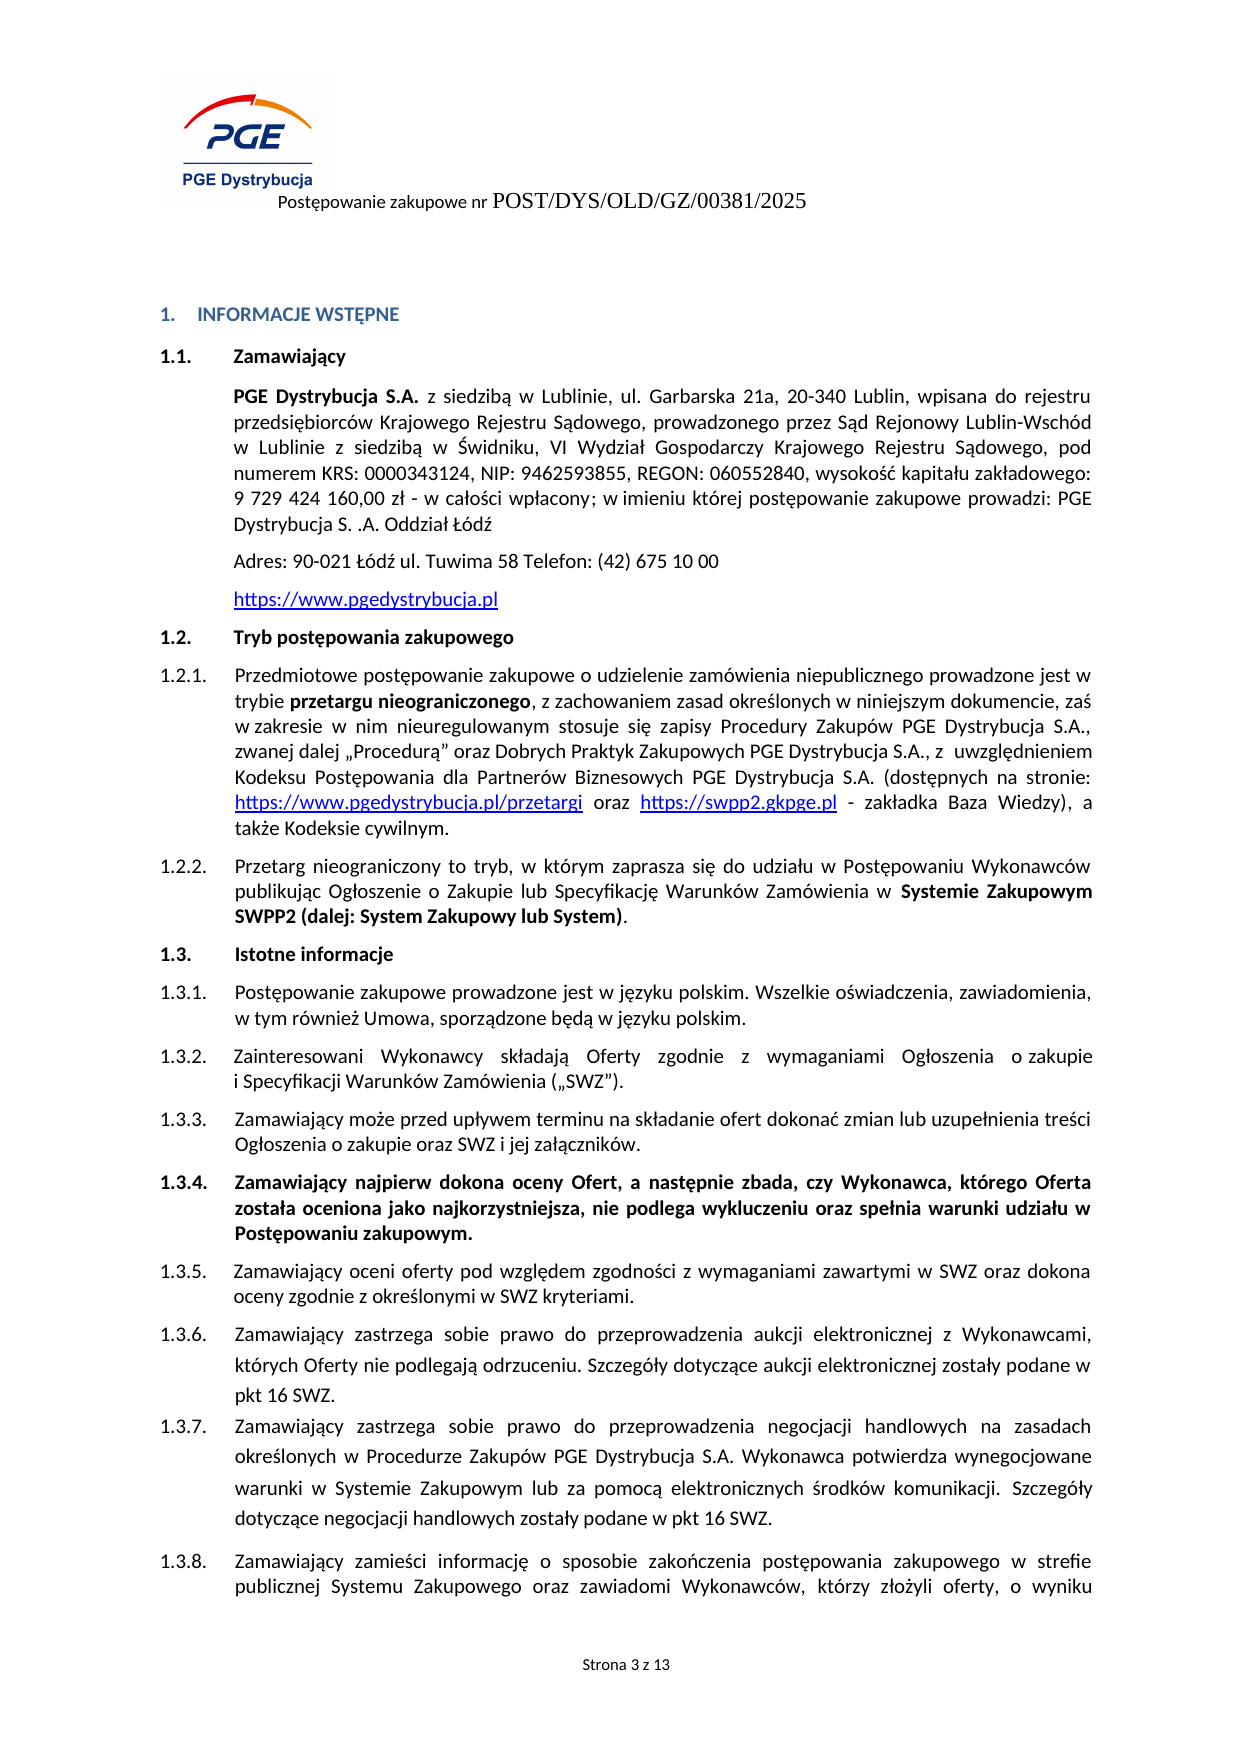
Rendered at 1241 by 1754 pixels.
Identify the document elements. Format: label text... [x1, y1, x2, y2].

list Zamawiający może przed upływem terminu na składanie ofert dokonać zmian lub uzupełnienia treści Ogłoszenia o zakupie oraz SWZ i jej załączników. [159, 1106, 1093, 1157]
list Tryb postępowania zakupowego [159, 624, 1093, 650]
list Zamawiający [159, 344, 1093, 369]
subtitle INFORMACJE WSTĘPNE [159, 301, 1093, 326]
list Zamawiający zastrzega sobie prawo do przeprowadzenia aukcji elektronicznej z Wykonawcami, których Oferty nie podlegają odrzuceniu. Szczegóły dotyczące aukcji elektronicznej zostały podane w pkt 16 SWZ. [159, 1322, 1093, 1408]
picture [159, 70, 337, 209]
list Przedmiotowe postępowanie zakupowe o udzielenie zamówienia niepublicznego prowadzone jest w trybie przetargu nieograniczonego, z zachowaniem zasad określonych w niniejszym dokumencie, zaś w zakresie w nim nieuregulowanym stosuje się zapisy Procedury Zakupów PGE Dystrybucja S.A., zwanej dalej „Procedurą” oraz Dobrych Praktyk Zakupowych PGE Dystrybucja S.A., z uwzględnieniem Kodeksu Postępowania dla Partnerów Biznesowych PGE Dystrybucja S.A. (dostępnych na stronie: https://www.pgedystrybucja.pl/przetargi oraz https://swpp2.gkpge.pl - zakładka Baza Wiedzy), a także Kodeksie cywilnym. [159, 662, 1093, 840]
list Zainteresowani Wykonawcy składają Oferty zgodnie z wymaganiami Ogłoszenia o zakupie i Specyfikacji Warunków Zamówienia („SWZ”). [159, 1043, 1093, 1094]
text https://www.pgedystrybucja.pl [233, 587, 1093, 612]
list Przetarg nieograniczony to tryb, w którym zaprasza się do udziału w Postępowaniu Wykonawców publikując Ogłoszenie o Zakupie lub Specyfikację Warunków Zamówienia w Systemie Zakupowym SWPP2 (dalej: System Zakupowy lub System). [159, 853, 1093, 929]
list Zamawiający oceni oferty pod względem zgodności z wymaganiami zawartymi w SWZ oraz dokona oceny zgodnie z określonymi w SWZ kryteriami. [159, 1258, 1093, 1309]
text PGE Dystrybucja S.A. z siedzibą w Lublinie, ul. Garbarska 21a, 20-340 Lublin, wpisana do rejestru przedsiębiorców Krajowego Rejestru Sądowego, prowadzonego przez Sąd Rejonowy Lublin-Wschód w Lublinie z siedzibą w Świdniku, VI Wydział Gospodarczy Krajowego Rejestru Sądowego, pod numerem KRS: 0000343124, NIP: 9462593855, REGON: 060552840, wysokość kapitału zakładowego: 9 729 424 160,00 zł - w całości wpłacony; w imieniu której postępowanie zakupowe prowadzi: PGE Dystrybucja S. .A. Oddział Łódź [233, 384, 1093, 536]
text Adres: 90-021 Łódź ul. Tuwima 58 Telefon: (42) 675 10 00 [233, 549, 1093, 574]
list Zamawiający zastrzega sobie prawo do przeprowadzenia negocjacji handlowych na zasadach określonych w Procedurze Zakupów PGE Dystrybucja S.A. Wykonawca potwierdza wynegocjowane warunki w Systemie Zakupowym lub za pomocą elektronicznych środków komunikacji. Szczegóły dotyczące negocjacji handlowych zostały podane w pkt 16 SWZ. [159, 1413, 1093, 1531]
list Istotne informacje [159, 942, 1093, 967]
list Postępowanie zakupowe prowadzone jest w języku polskim. Wszelkie oświadczenia, zawiadomienia, w tym również Umowa, sporządzone będą w języku polskim. [159, 979, 1093, 1030]
list Zamawiający najpierw dokona oceny Ofert, a następnie zbada, czy Wykonawca, którego Oferta została oceniona jako najkorzystniejsza, nie podlega wykluczeniu oraz spełnia warunki udziału w Postępowaniu zakupowym. [159, 1169, 1093, 1246]
